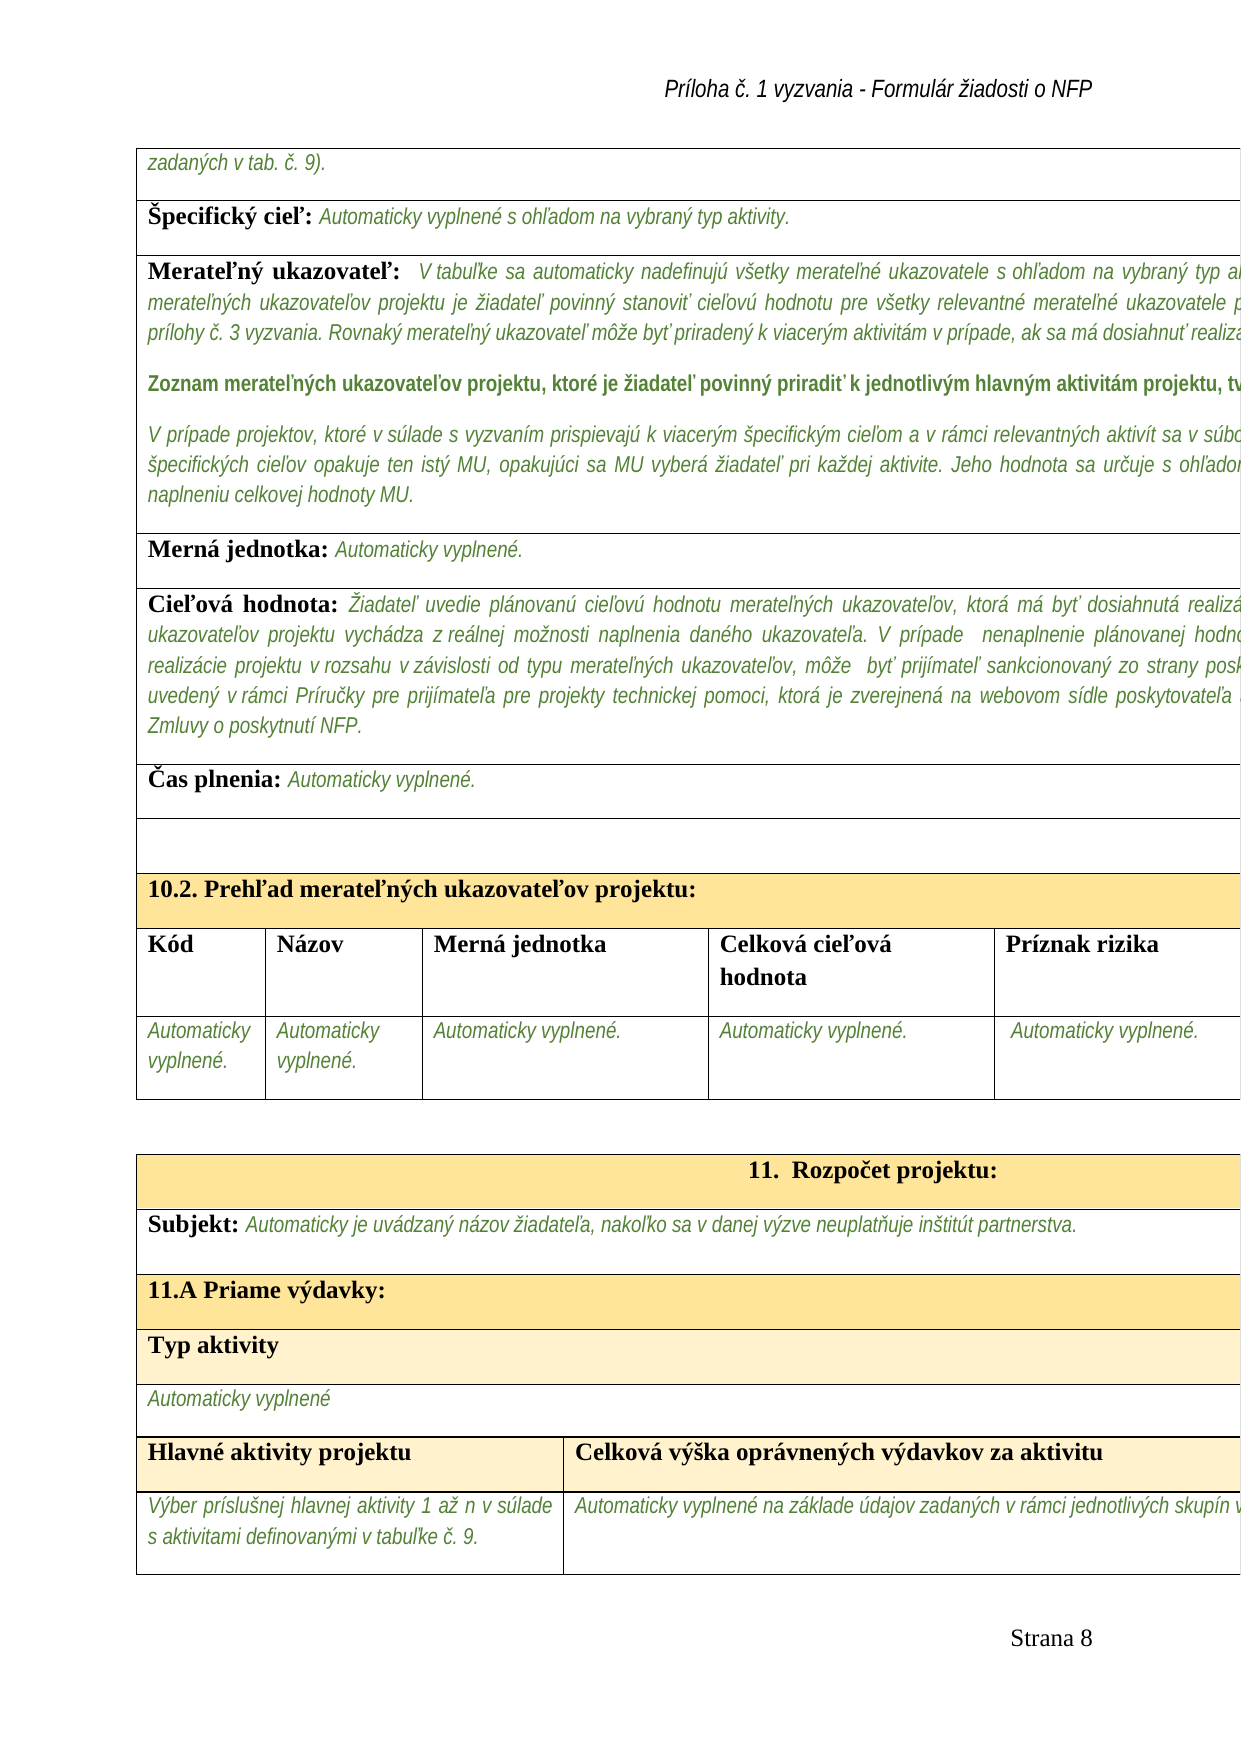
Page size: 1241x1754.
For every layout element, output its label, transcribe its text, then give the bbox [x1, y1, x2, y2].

table_cell Celková výška oprávnených výdavkov za aktivitu [564, 1438, 1240, 1491]
table_cell Merná jednotka: Automaticky vyplnené. [137, 534, 1240, 588]
table_cell Subjekt: Automaticky je uvádzaný názov žiadateľa, nakoľko sa v danej výzve neuplatňuje inštitút partnerstva. [137, 1210, 1240, 1274]
table_cell Kód [137, 929, 265, 1016]
table_cell Automaticky vyplnené. [423, 1017, 708, 1099]
table_cell Automaticky vyplnené. [137, 1017, 265, 1099]
table_cell Typ aktivity [137, 1330, 1240, 1384]
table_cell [137, 149, 1240, 200]
table_cell Automaticky vyplnené. [266, 1017, 422, 1099]
table_cell Automaticky vyplnené. [709, 1017, 994, 1099]
table_cell Výber príslušnej hlavnej aktivity 1 až n v súlade s aktivitami definovanými v tabuľke č. 9. [137, 1493, 563, 1574]
table_cell 10.2. Prehľad merateľných ukazovateľov projektu: [137, 874, 1240, 928]
table_cell Špecifický cieľ: Automaticky vyplnené s ohľadom na vybraný typ aktivity. [137, 201, 1240, 255]
table_cell Cieľová hodnota: Žiadateľ uvedie plánovanú cieľovú hodnotu merateľných ukazovateľov, ktorá má byť dosiahnutá realizáciou projektu. Žiadateľ pri stanovení ukazovateľov projektu vychádza z reálnej možnosti naplnenia daného ukazovateľa. V prípade nenaplnenie plánovanej hodnoty merateľných ukazovateľov počas realizácie projektu v rozsahu v závislosti od typu merateľných ukazovateľov, môže byť prijímateľ sankcionovaný zo strany poskytovateľa. Sankčný mechanizmus je uvedený v rámci Príručky pre prijímateľa pre projekty technickej pomoci, ktorá je zverejnená na webovom sídle poskytovateľa a vychádza z príslušných ustanovení Zmluvy o poskytnutí NFP. [137, 589, 1240, 763]
table_cell Názov [266, 929, 422, 1016]
table_header 11. Rozpočet projektu: [137, 1155, 1240, 1208]
table_cell Automaticky vyplnené na základe údajov zadaných v rámci jednotlivých skupín výdavkov v rámci príslušnej hlavnej aktivity. [564, 1493, 1240, 1574]
table_cell [137, 819, 1240, 873]
table_cell Čas plnenia: Automaticky vyplnené. [137, 765, 1240, 818]
table_cell Príznak rizika [995, 929, 1240, 1016]
table_cell Automaticky vyplnené [137, 1385, 1240, 1436]
table_cell Hlavné aktivity projektu [137, 1438, 563, 1491]
table_cell Merná jednotka [423, 929, 708, 1016]
table_cell 11.A Priame výdavky: [137, 1275, 1240, 1329]
table_cell Merateľný ukazovateľ: V tabuľke sa automaticky nadefinujú všetky merateľné ukazovatele s ohľadom na vybraný typ aktivity. Z automaticky nadefinovaných merateľných ukazovateľov projektu je žiadateľ povinný stanoviť cieľovú hodnotu pre všetky relevantné merateľné ukazovatele projektu, ktoré sú definované v rámci prílohy č. 3 vyzvania. Rovnaký merateľný ukazovateľ môže byť priradený k viacerým aktivitám v prípade, ak sa má dosiahnuť realizáciou viacerých aktivít. Zoznam merateľných ukazovateľov projektu, ktoré je žiadateľ povinný priradiť k jednotlivým hlavným aktivitám projektu, tvorí prílohu č. 3 vyzvania. V prípade projektov, ktoré v súlade s vyzvaním prispievajú k viacerým špecifickým cieľom a v rámci relevantných aktivít sa v súbore MU priradených k aktivitám týchto špecifických cieľov opakuje ten istý MU, opakujúci sa MU vyberá žiadateľ pri každej aktivite. Jeho hodnota sa určuje s ohľadom na príspevok relevantnej aktivity k naplneniu celkovej hodnoty MU. [137, 256, 1240, 533]
table_cell Automaticky vyplnené. [995, 1017, 1240, 1099]
table_cell Celková cieľová hodnota [709, 929, 994, 1016]
